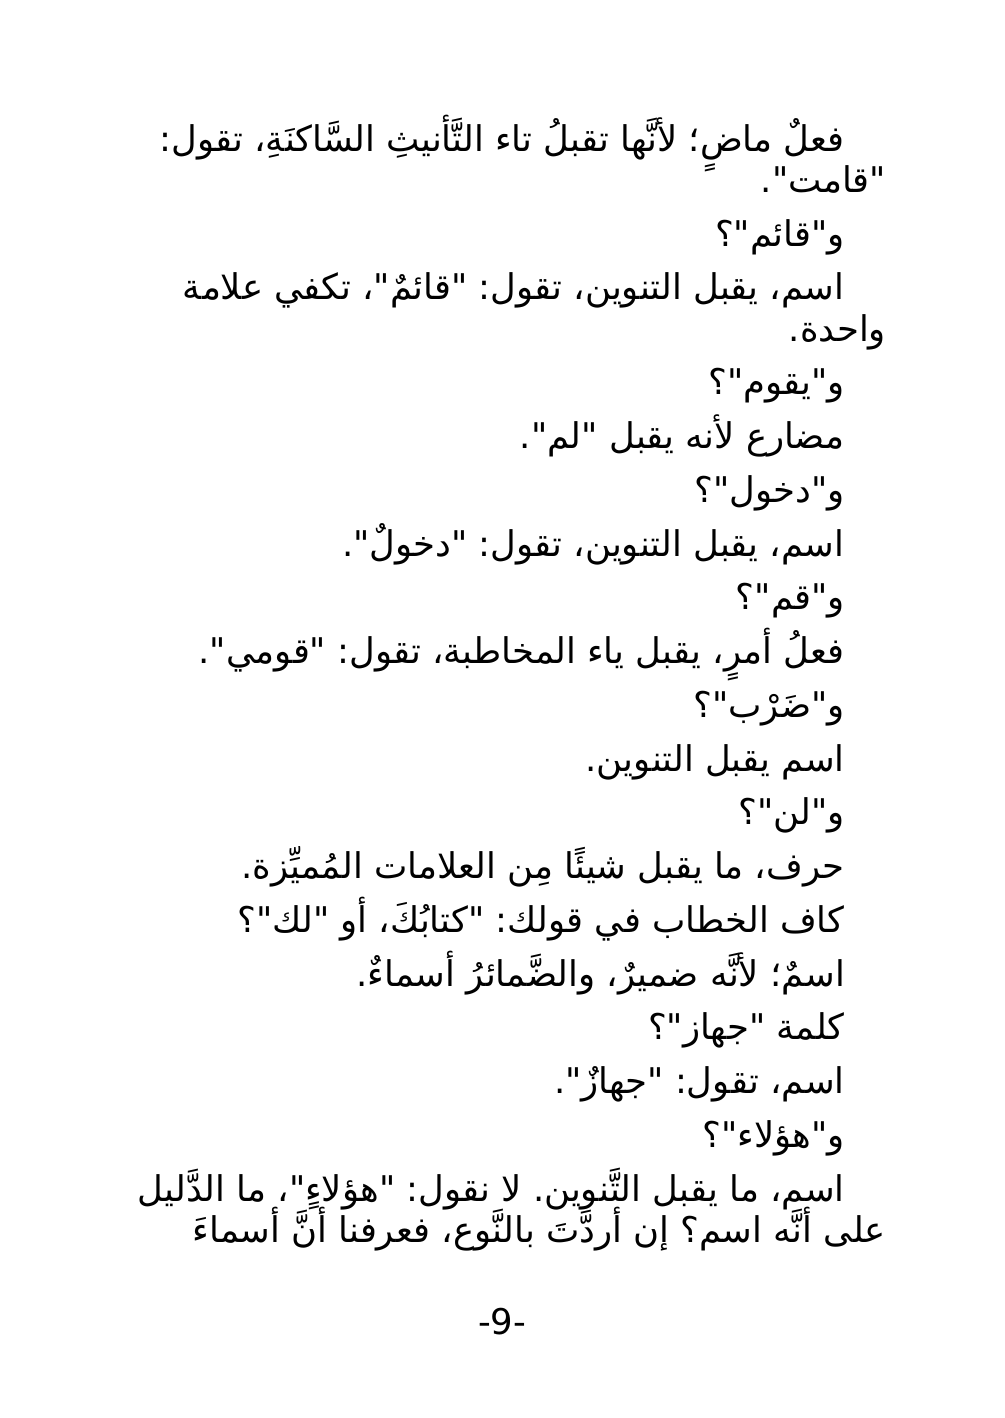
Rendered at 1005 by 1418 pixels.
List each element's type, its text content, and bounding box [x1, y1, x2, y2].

text حرف، ما يقبل شيئًا مِن العلامات المُميِّزة. [118, 846, 886, 887]
text فعلٌ ماضٍ؛ لأنَّها تقبلُ تاء التَّأنيثِ السَّاكنَةِ، تقول: "قامت". [118, 118, 886, 201]
text اسم يقبل التنوين. [118, 738, 886, 779]
text و"هؤلاء"؟ [118, 1114, 886, 1156]
text مضارع لأنه يقبل "لم". [118, 416, 886, 457]
text و"قائم"؟ [118, 213, 886, 254]
text و"قم"؟ [118, 577, 886, 618]
text و"دخول"؟ [118, 469, 886, 511]
text اسم، يقبل التنوين، تقول: "دخولٌ". [118, 523, 886, 564]
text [118, 1168, 886, 1251]
text اسم، تقول: "جهازٌ". [118, 1061, 886, 1102]
text و"ضَرْب"؟ [118, 684, 886, 726]
text كاف الخطاب في قولك: "كتابُكَ، أو "لك"؟ [118, 899, 886, 941]
text و"يقوم"؟ [118, 362, 886, 403]
text اسم، يقبل التنوين، تقول: "قائمٌ"، تكفي علامة واحدة. [118, 267, 886, 349]
text و"لن"؟ [118, 792, 886, 833]
text اسمٌ؛ لأنَّه ضميرٌ، والضَّمائرُ أسماءٌ. [118, 953, 886, 994]
text كلمة "جهاز"؟ [118, 1007, 886, 1048]
text فعلُ أمرٍ، يقبل ياء المخاطبة، تقول: "قومي". [118, 631, 886, 672]
